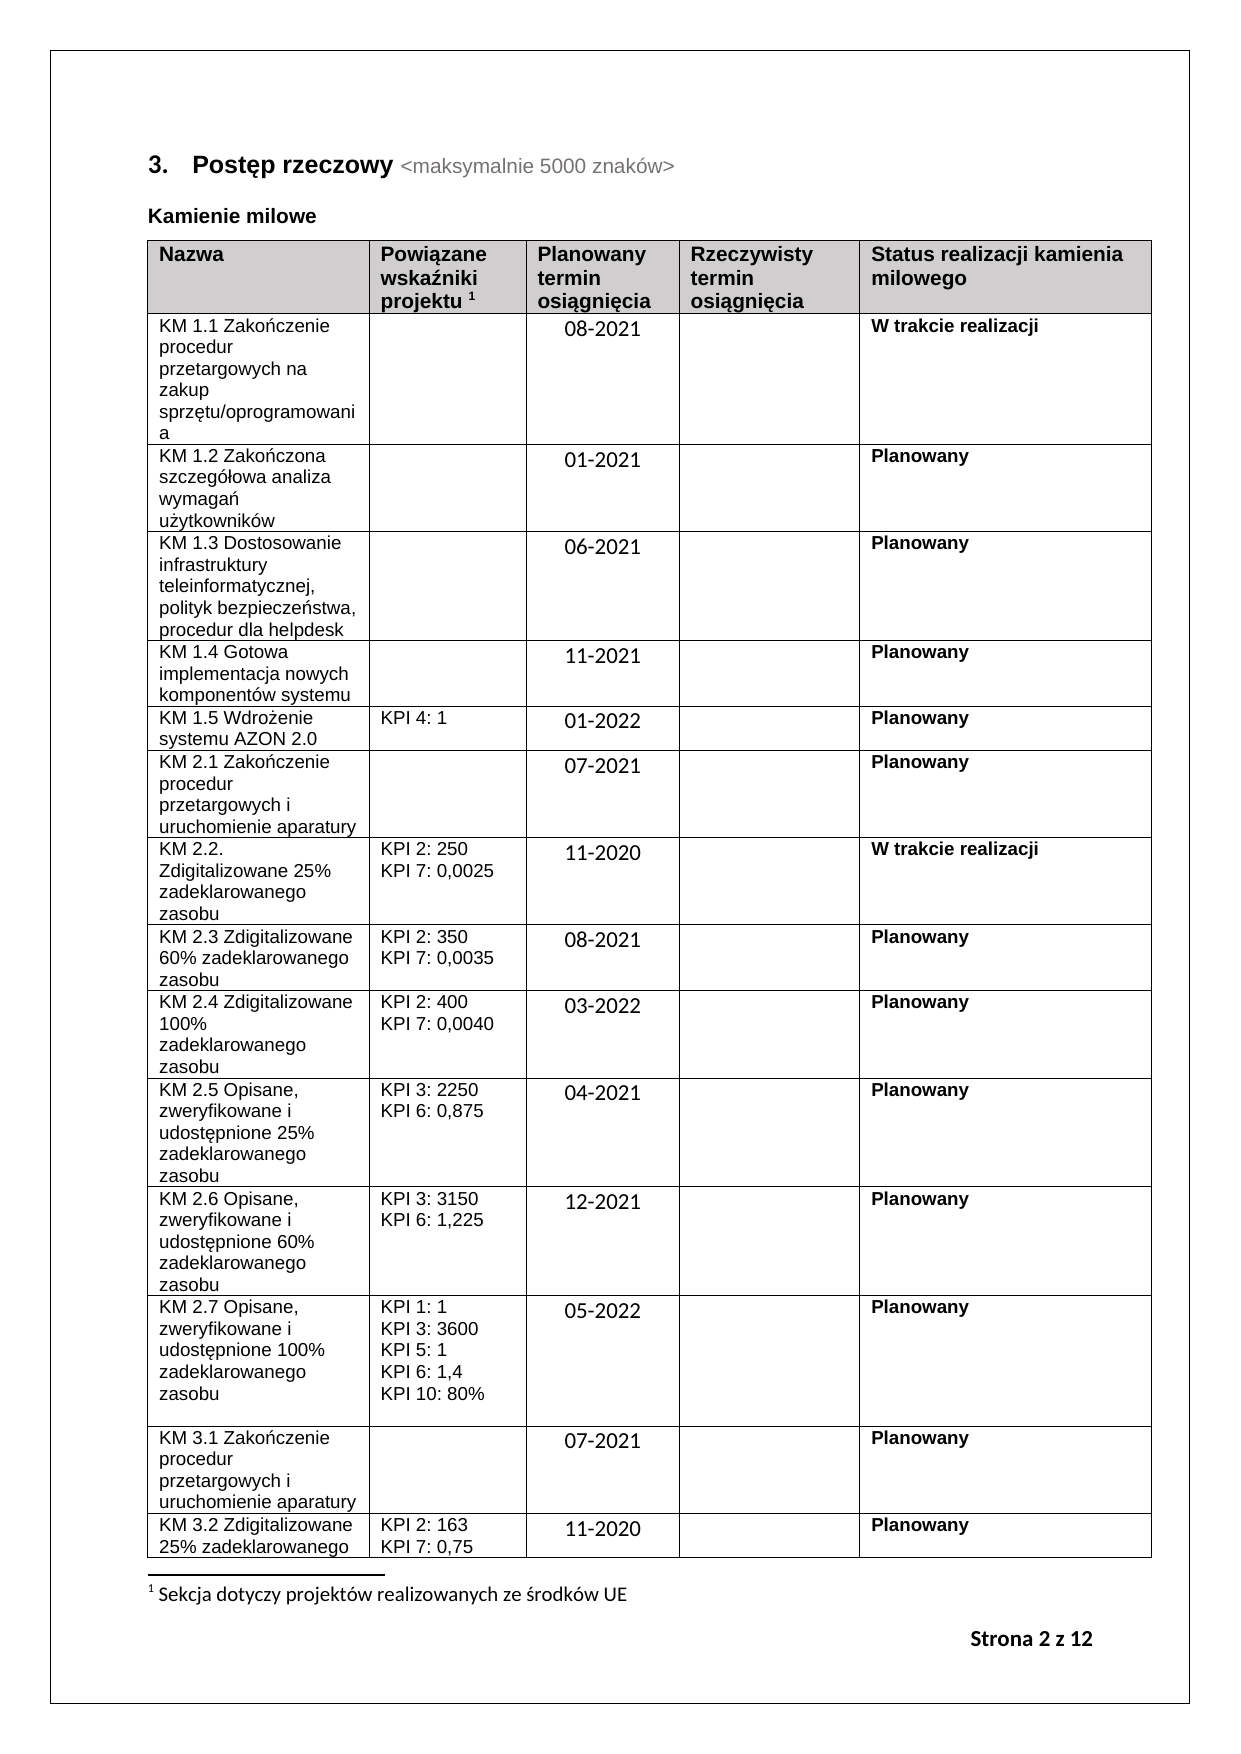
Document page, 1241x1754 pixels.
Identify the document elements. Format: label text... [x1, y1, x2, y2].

table_cell KM 1.3 Dostosowanie infrastruktury teleinformatycznej, polityk bezpieczeństwa, procedur dla helpdesk [148, 532, 369, 640]
table_cell 01-2021 [527, 445, 679, 531]
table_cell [148, 1514, 369, 1557]
table_cell [370, 532, 526, 640]
table_cell [680, 1187, 859, 1295]
table_cell [680, 445, 859, 531]
table_cell 08-2021 [527, 925, 679, 990]
table_cell 03-2022 [527, 991, 679, 1077]
table_cell KM 2.7 Opisane, zweryfikowane i udostępnione 100% zadeklarowanego zasobu [148, 1296, 369, 1426]
table_cell KPI 2: 350 KPI 7: 0,0035 [370, 925, 526, 990]
table_cell [370, 751, 526, 837]
table_cell [680, 641, 859, 706]
table_cell Planowany [860, 1187, 1151, 1295]
table_cell Planowany [860, 1079, 1151, 1186]
table_cell [370, 314, 526, 444]
table_cell Planowany [860, 532, 1151, 640]
table_cell 01-2022 [527, 707, 679, 750]
table_cell KPI 2: 250 KPI 7: 0,0025 [370, 838, 526, 924]
table_cell Planowany [860, 707, 1151, 750]
table_cell 07-2021 [527, 1427, 679, 1513]
table_cell KM 1.2 Zakończona szczegółowa analiza wymagań użytkowników [148, 445, 369, 531]
table_cell Planowany [860, 991, 1151, 1077]
table_header Status realizacji kamienia milowego [860, 241, 1151, 313]
table_cell [370, 641, 526, 706]
table_cell KPI 3: 3150 KPI 6: 1,225 [370, 1187, 526, 1295]
table_cell [370, 1427, 526, 1513]
text Kamienie milowe [148, 204, 1093, 228]
table_cell 08-2021 [527, 314, 679, 444]
subtitle Postęp rzeczowy <maksymalnie 5000 znaków> [148, 147, 1093, 181]
table_cell [680, 1427, 859, 1513]
table_header Planowany termin osiągnięcia [527, 241, 679, 313]
table_cell KM 2.5 Opisane, zweryfikowane i udostępnione 25% zadeklarowanego zasobu [148, 1079, 369, 1186]
table_cell 11-2020 [527, 838, 679, 924]
table_cell 12-2021 [527, 1187, 679, 1295]
table_cell [680, 1079, 859, 1186]
table_cell Planowany [860, 1296, 1151, 1426]
table_cell Planowany [860, 641, 1151, 706]
table_cell [680, 991, 859, 1077]
table_cell W trakcie realizacji [860, 838, 1151, 924]
table_cell [680, 1514, 859, 1557]
table_cell KM 2.6 Opisane, zweryfikowane i udostępnione 60% zadeklarowanego zasobu [148, 1187, 369, 1295]
table_cell KM 2.1 Zakończenie procedur przetargowych i uruchomienie aparatury [148, 751, 369, 837]
table_cell KPI 3: 2250 KPI 6: 0,875 [370, 1079, 526, 1186]
table_cell [680, 1296, 859, 1426]
table_cell 06-2021 [527, 532, 679, 640]
table_cell [680, 707, 859, 750]
table_cell KM 2.3 Zdigitalizowane 60% zadeklarowanego zasobu [148, 925, 369, 990]
table_cell KPI 1: 1 KPI 3: 3600 KPI 5: 1 KPI 6: 1,4 KPI 10: 80% [370, 1296, 526, 1426]
table_cell [370, 445, 526, 531]
table_header Rzeczywisty termin osiągnięcia [680, 241, 859, 313]
table_header Powiązane wskaźniki projektu [370, 241, 526, 313]
table_cell KPI 2: 400 KPI 7: 0,0040 [370, 991, 526, 1077]
table_cell KM 2.4 Zdigitalizowane 100% zadeklarowanego zasobu [148, 991, 369, 1077]
table_cell Planowany [860, 925, 1151, 990]
table_cell 04-2021 [527, 1079, 679, 1186]
table_cell KM 3.1 Zakończenie procedur przetargowych i uruchomienie aparatury [148, 1427, 369, 1513]
table_cell [680, 838, 859, 924]
table_cell Planowany [860, 751, 1151, 837]
table_cell 05-2022 [527, 1296, 679, 1426]
table_cell KM 2.2. Zdigitalizowane 25% zadeklarowanego zasobu [148, 838, 369, 924]
table_cell Planowany [860, 1514, 1151, 1557]
table_header Nazwa [148, 241, 369, 313]
table_cell Planowany [860, 445, 1151, 531]
table_cell KM 1.5 Wdrożenie systemu AZON 2.0 [148, 707, 369, 750]
table_cell KPI 4: 1 [370, 707, 526, 750]
table_cell [680, 751, 859, 837]
table_cell W trakcie realizacji [860, 314, 1151, 444]
table_cell KPI 2: 163 KPI 7: 0,75 [370, 1514, 526, 1557]
table_cell KM 1.4 Gotowa implementacja nowych komponentów systemu [148, 641, 369, 706]
table_cell 11-2021 [527, 641, 679, 706]
table_cell KM 1.1 Zakończenie procedur przetargowych na zakup sprzętu/oprogramowania [148, 314, 369, 444]
table_cell 11-2020 [527, 1514, 679, 1557]
table_cell [680, 532, 859, 640]
table_cell [680, 925, 859, 990]
table_cell Planowany [860, 1427, 1151, 1513]
table_cell [680, 314, 859, 444]
table_cell 07-2021 [527, 751, 679, 837]
